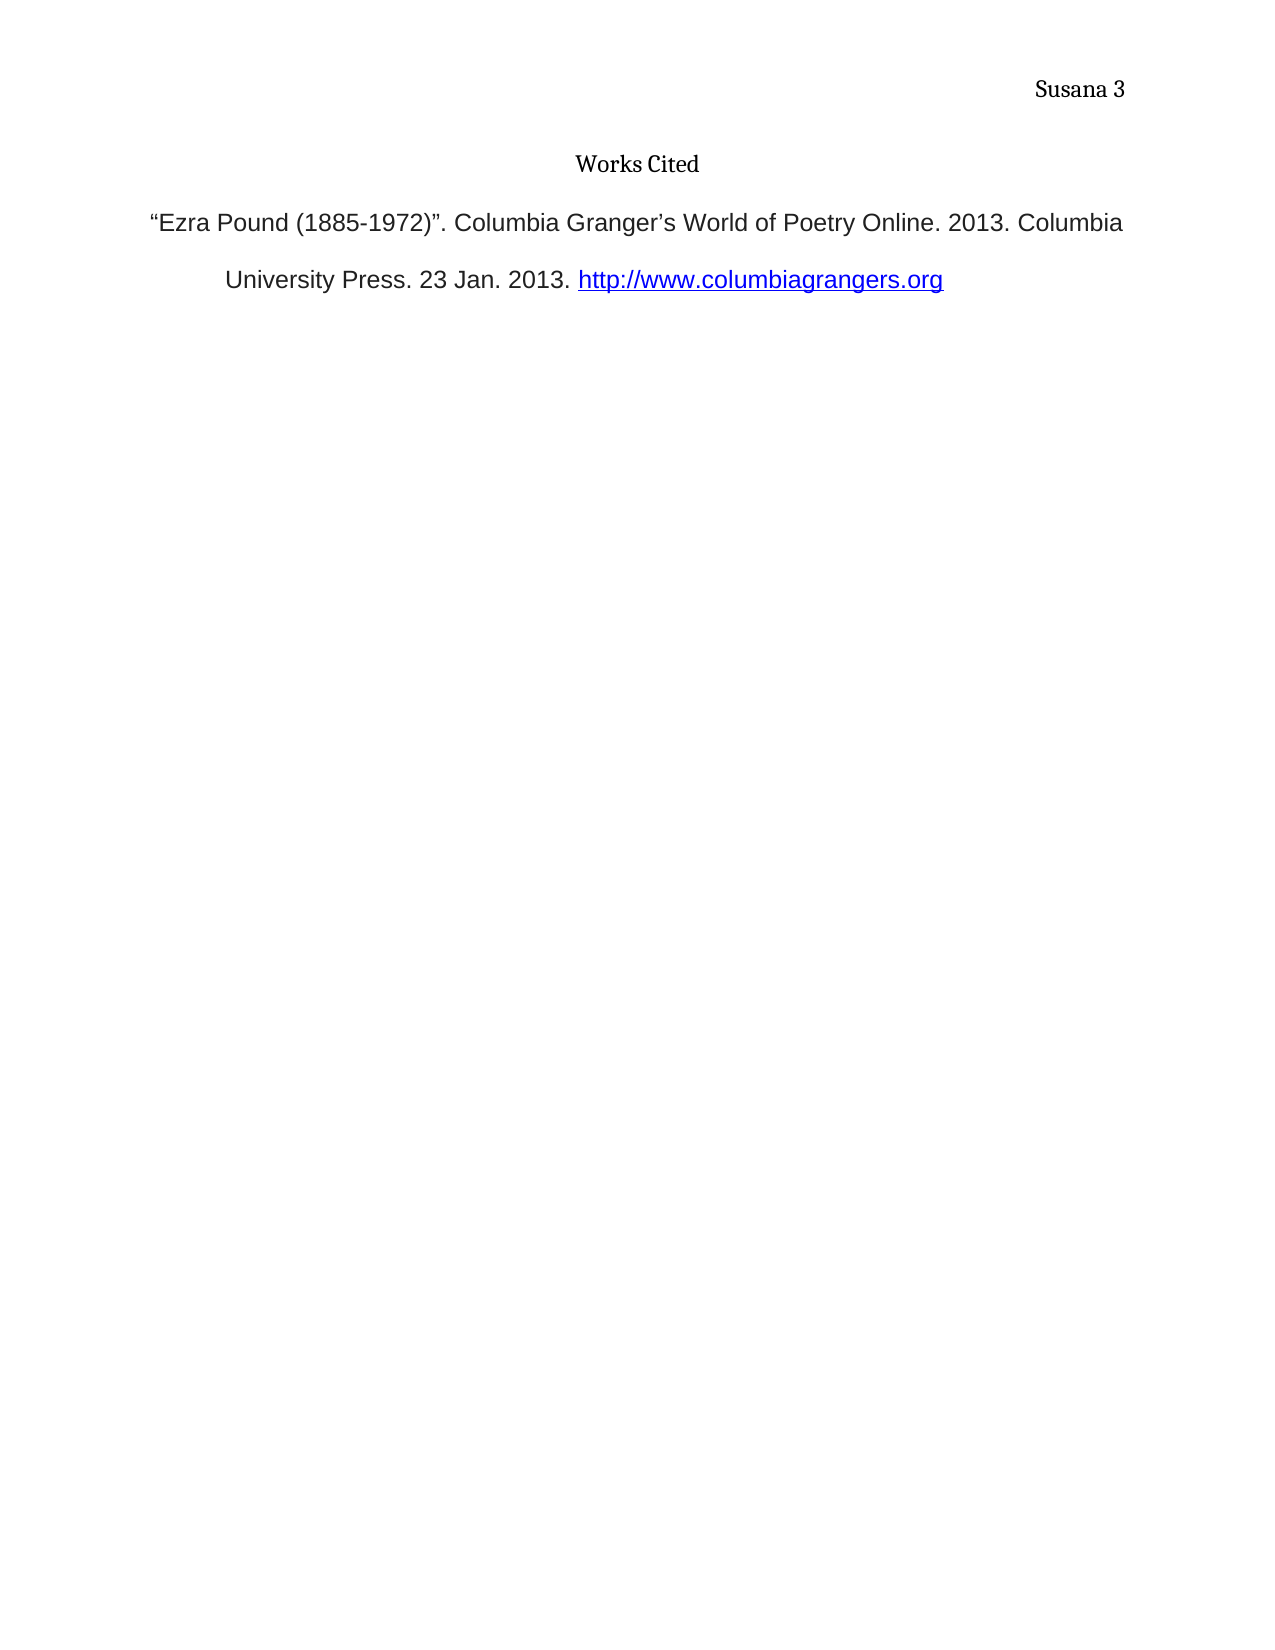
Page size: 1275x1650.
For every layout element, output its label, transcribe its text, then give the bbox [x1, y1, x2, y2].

text “Ezra Pound (1885-1972)”. Columbia Granger’s World of Poetry Online. 2013. Columbia University Press. 23 Jan. 2013. http://www.columbiagrangers.org [150, 207, 1125, 294]
text Works Cited [150, 150, 1125, 179]
